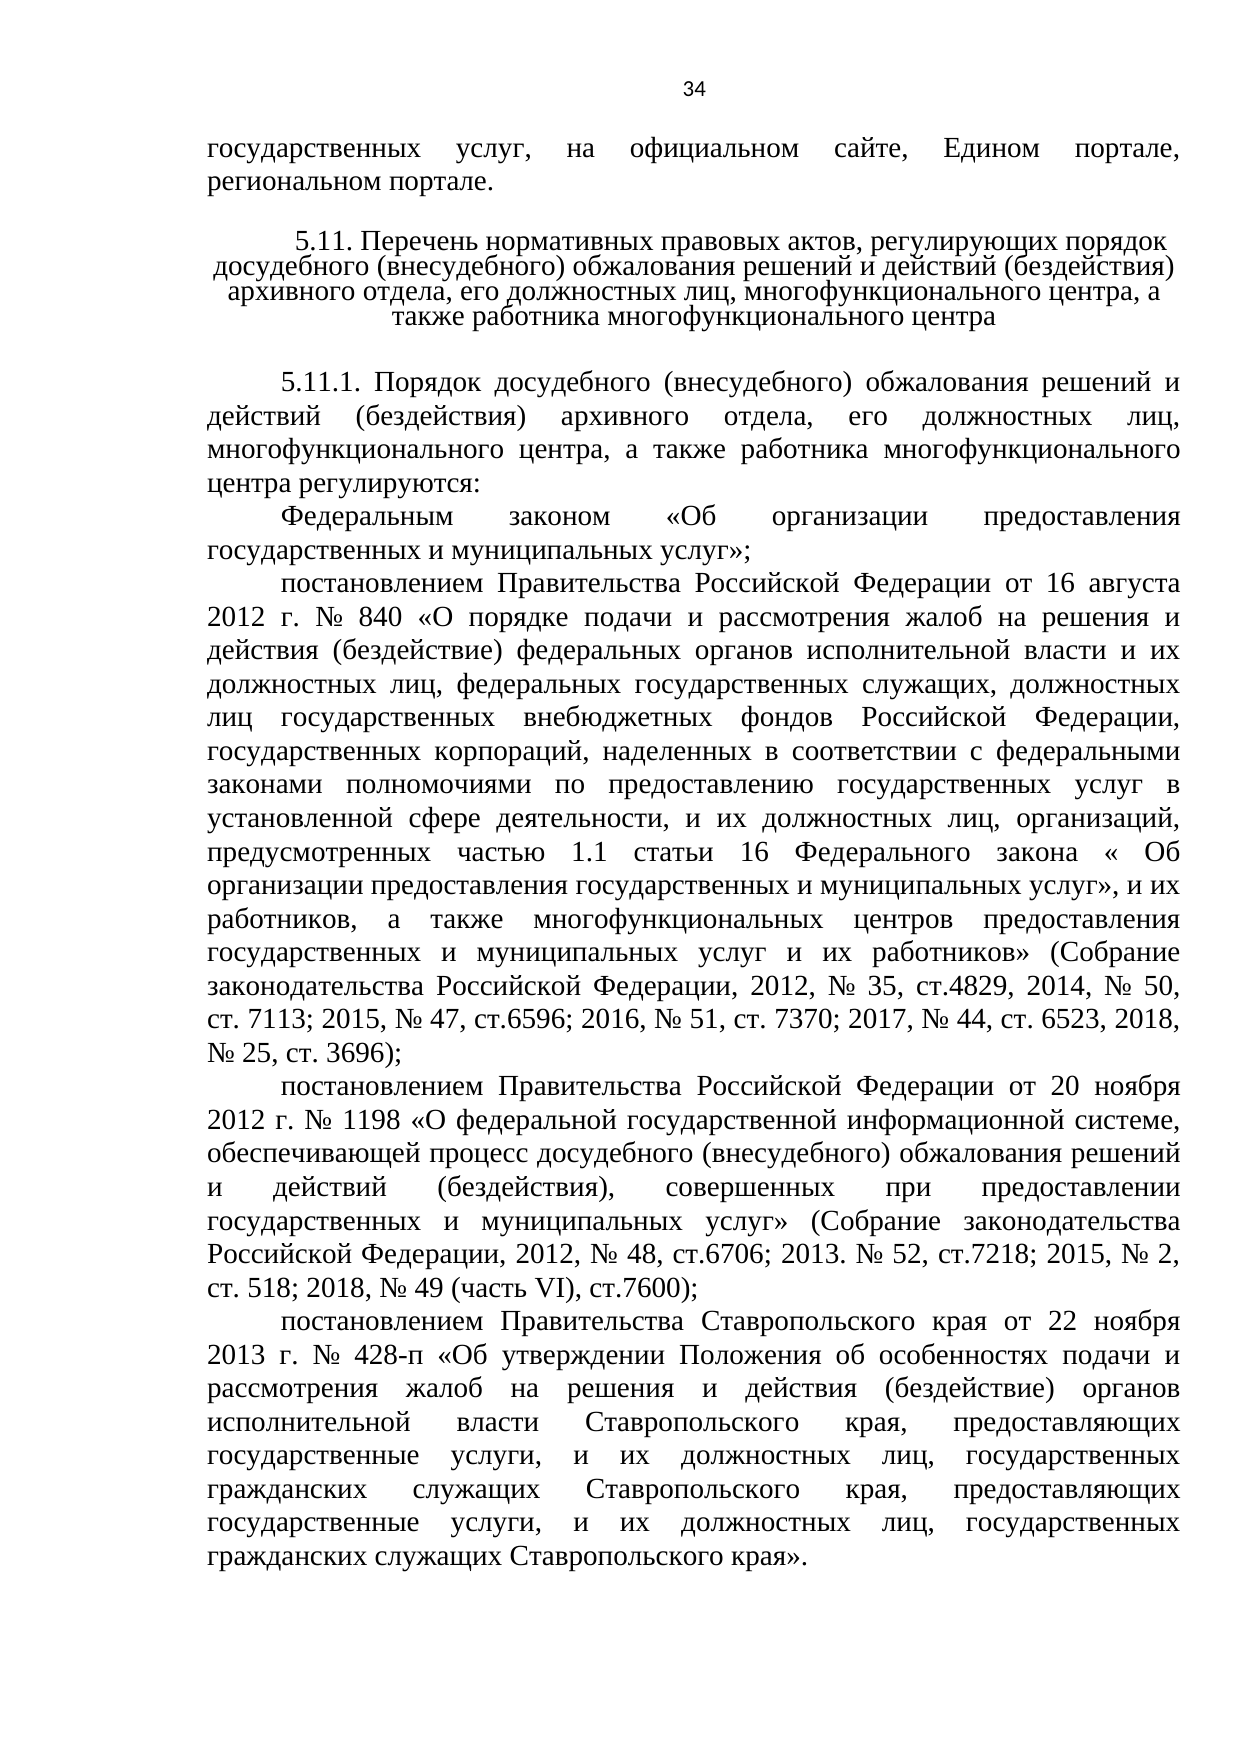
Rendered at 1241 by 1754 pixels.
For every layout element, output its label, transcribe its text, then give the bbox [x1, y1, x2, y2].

text постановлением Правительства Российской Федерации от 20 ноября 2012 г. № 1198 «О федеральной государственной информационной системе, обеспечивающей процесс досудебного (внесудебного) обжалования решений и действий (бездействия), совершенных при предоставлении государственных и муниципальных услуг» (Собрание законодательства Российской Федерации, 2012, № 48, ст.6706; 2013. № 52, ст.7218; 2015, № 2, ст. 518; 2018, № 49 (часть VI), ст.7600); [207, 1068, 1181, 1303]
text 5.11. Перечень нормативных правовых актов, регулирующих порядок досудебного (внесудебного) обжалования решений и действий (бездействия) архивного отдела, его должностных лиц, многофункционального центра, а также работника многофункционального центра [207, 231, 1181, 331]
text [207, 130, 1181, 197]
text постановлением Правительства Российской Федерации от 16 августа 2012 г. № 840 «О порядке подачи и рассмотрения жалоб на решения и действия (бездействие) федеральных органов исполнительной власти и их должностных лиц, федеральных государственных служащих, должностных лиц государственных внебюджетных фондов Российской Федерации, государственных корпораций, наделенных в соответствии с федеральными законами полномочиями по предоставлению государственных услуг в установленной сфере деятельности, и их должностных лиц, организаций, предусмотренных частью 1.1 статьи 16 Федерального закона « Об организации предоставления государственных и муниципальных услуг», и их работников, а также многофункциональных центров предоставления государственных и муниципальных услуг и их работников» (Собрание законодательства Российской Федерации, 2012, № 35, ст.4829, 2014, № 50, ст. 7113; 2015, № 47, ст.6596; 2016, № 51, ст. 7370; 2017, № 44, ст. 6523, 2018, № 25, ст. 3696); [207, 565, 1181, 1068]
text постановлением Правительства Ставропольского края от 22 ноября 2013 г. № 428-п «Об утверждении Положения об особенностях подачи и рассмотрения жалоб на решения и действия (бездействие) органов исполнительной власти Ставропольского края, предоставляющих государственные услуги, и их должностных лиц, государственных гражданских служащих Ставропольского края, предоставляющих государственные услуги, и их должностных лиц, государственных гражданских служащих Ставропольского края». [207, 1303, 1181, 1572]
text Федеральным законом «Об организации предоставления государственных и муниципальных услуг»; [207, 498, 1181, 565]
text 5.11.1. Порядок досудебного (внесудебного) обжалования решений и действий (бездействия) архивного отдела, его должностных лиц, многофункционального центра, а также работника многофункционального центра регулируются: [207, 364, 1181, 498]
